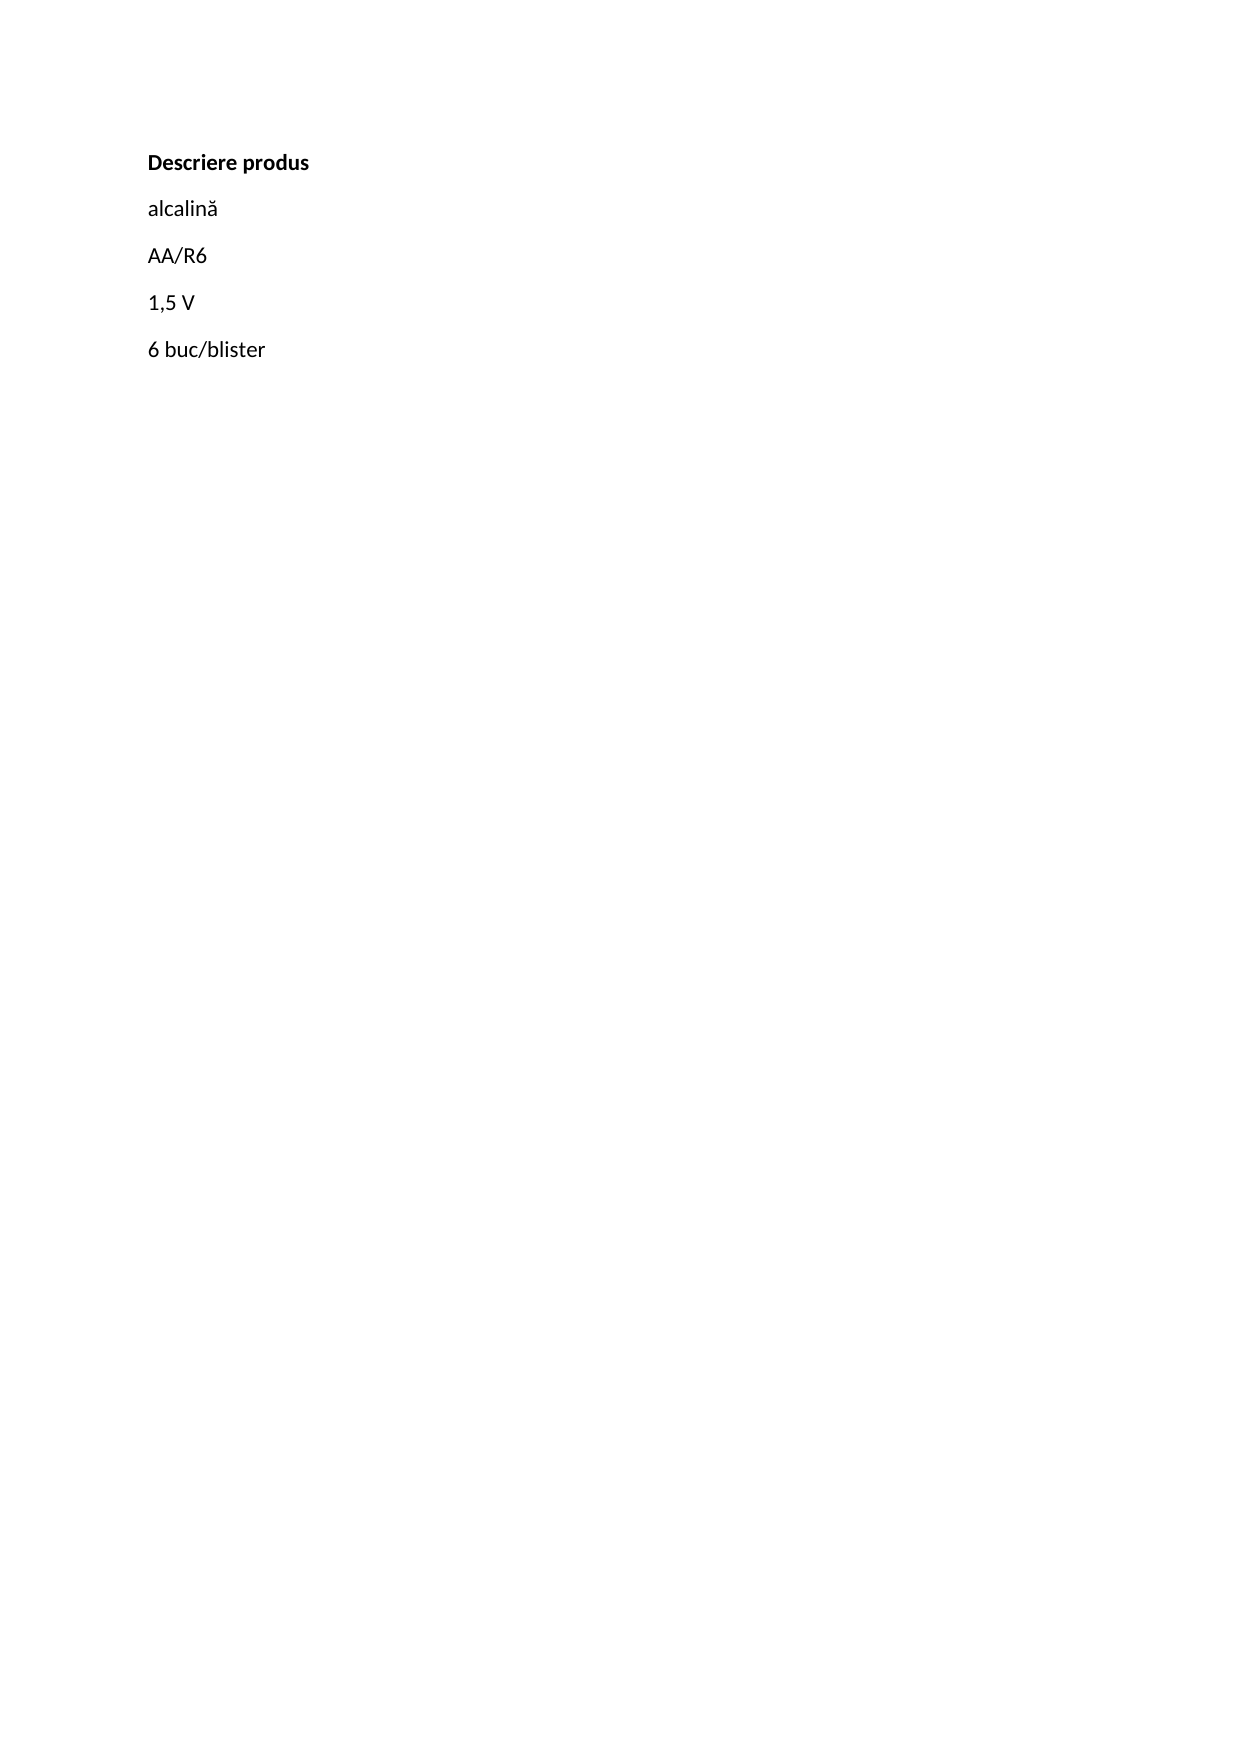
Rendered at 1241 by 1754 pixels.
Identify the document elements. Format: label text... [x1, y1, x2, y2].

text 6 buc/blister [148, 335, 1093, 363]
text 1,5 V [148, 288, 1093, 316]
text alcalină [148, 194, 1093, 222]
text AA/R6 [148, 241, 1093, 269]
text Descriere produs [148, 148, 1093, 176]
